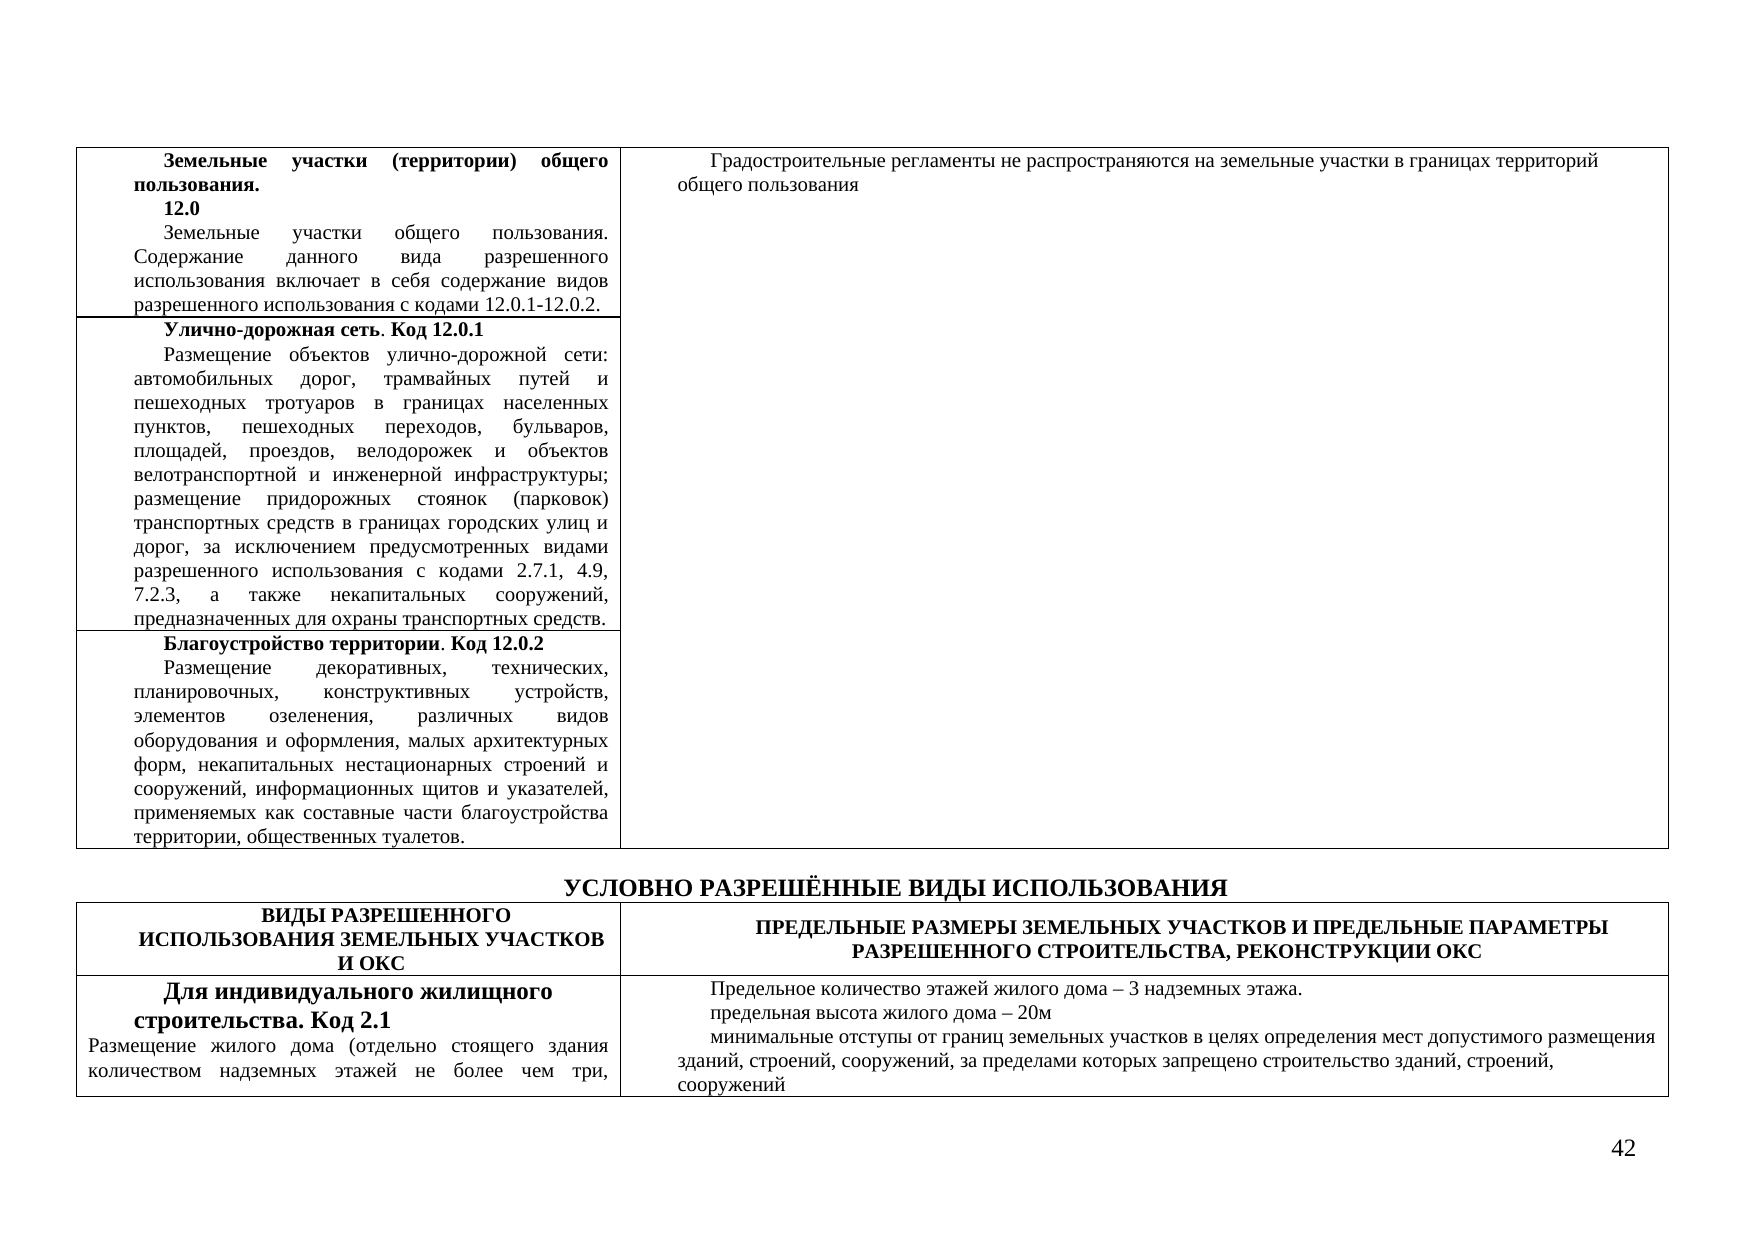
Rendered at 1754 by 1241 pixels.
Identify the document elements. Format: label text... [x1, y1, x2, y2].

table_cell Градостроительные регламенты не распространяются на земельные участки в границах территорий общего пользования [621, 148, 1668, 848]
table_cell Благоустройство территории. Код 12.0.2 Размещение декоративных, технических, планировочных, конструктивных устройств, элементов озеленения, различных видов оборудования и оформления, малых архитектурных форм, некапитальных нестационарных строений и сооружений, информационных щитов и указателей, применяемых как составные части благоустройства территории, общественных туалетов. [77, 631, 620, 848]
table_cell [77, 976, 620, 1096]
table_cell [621, 976, 1668, 1096]
table_cell Улично-дорожная сеть. Код 12.0.1 Размещение объектов улично-дорожной сети: автомобильных дорог, трамвайных путей и пешеходных тротуаров в границах населенных пунктов, пешеходных переходов, бульваров, площадей, проездов, велодорожек и объектов велотранспортной и инженерной инфраструктуры; размещение придорожных стоянок (парковок) транспортных средств в границах городских улиц и дорог, за исключением предусмотренных видами разрешенного использования с кодами 2.7.1, 4.9, 7.2.3, а также некапитальных сооружений, предназначенных для охраны транспортных средств. [77, 318, 620, 630]
table_header ПРЕДЕЛЬНЫЕ РАЗМЕРЫ ЗЕМЕЛЬНЫХ УЧАСТКОВ И ПРЕДЕЛЬНЫЕ ПАРАМЕТРЫ РАЗРЕШЕННОГО СТРОИТЕЛЬСТВА, РЕКОНСТРУКЦИИ ОКС [621, 903, 1668, 975]
table_header ВИДЫ РАЗРЕШЕННОГО ИСПОЛЬЗОВАНИЯ ЗЕМЕЛЬНЫХ УЧАСТКОВ И ОКС [77, 903, 620, 975]
table_cell Земельные участки (территории) общего пользования. 12.0 Земельные участки общего пользования. Содержание данного вида разрешенного использования включает в себя содержание видов разрешенного использования с кодами 12.0.1-12.0.2. [77, 148, 620, 316]
text УСЛОВНО РАЗРЕШЁННЫЕ ВИДЫ ИСПОЛЬЗОВАНИЯ [156, 873, 1636, 902]
